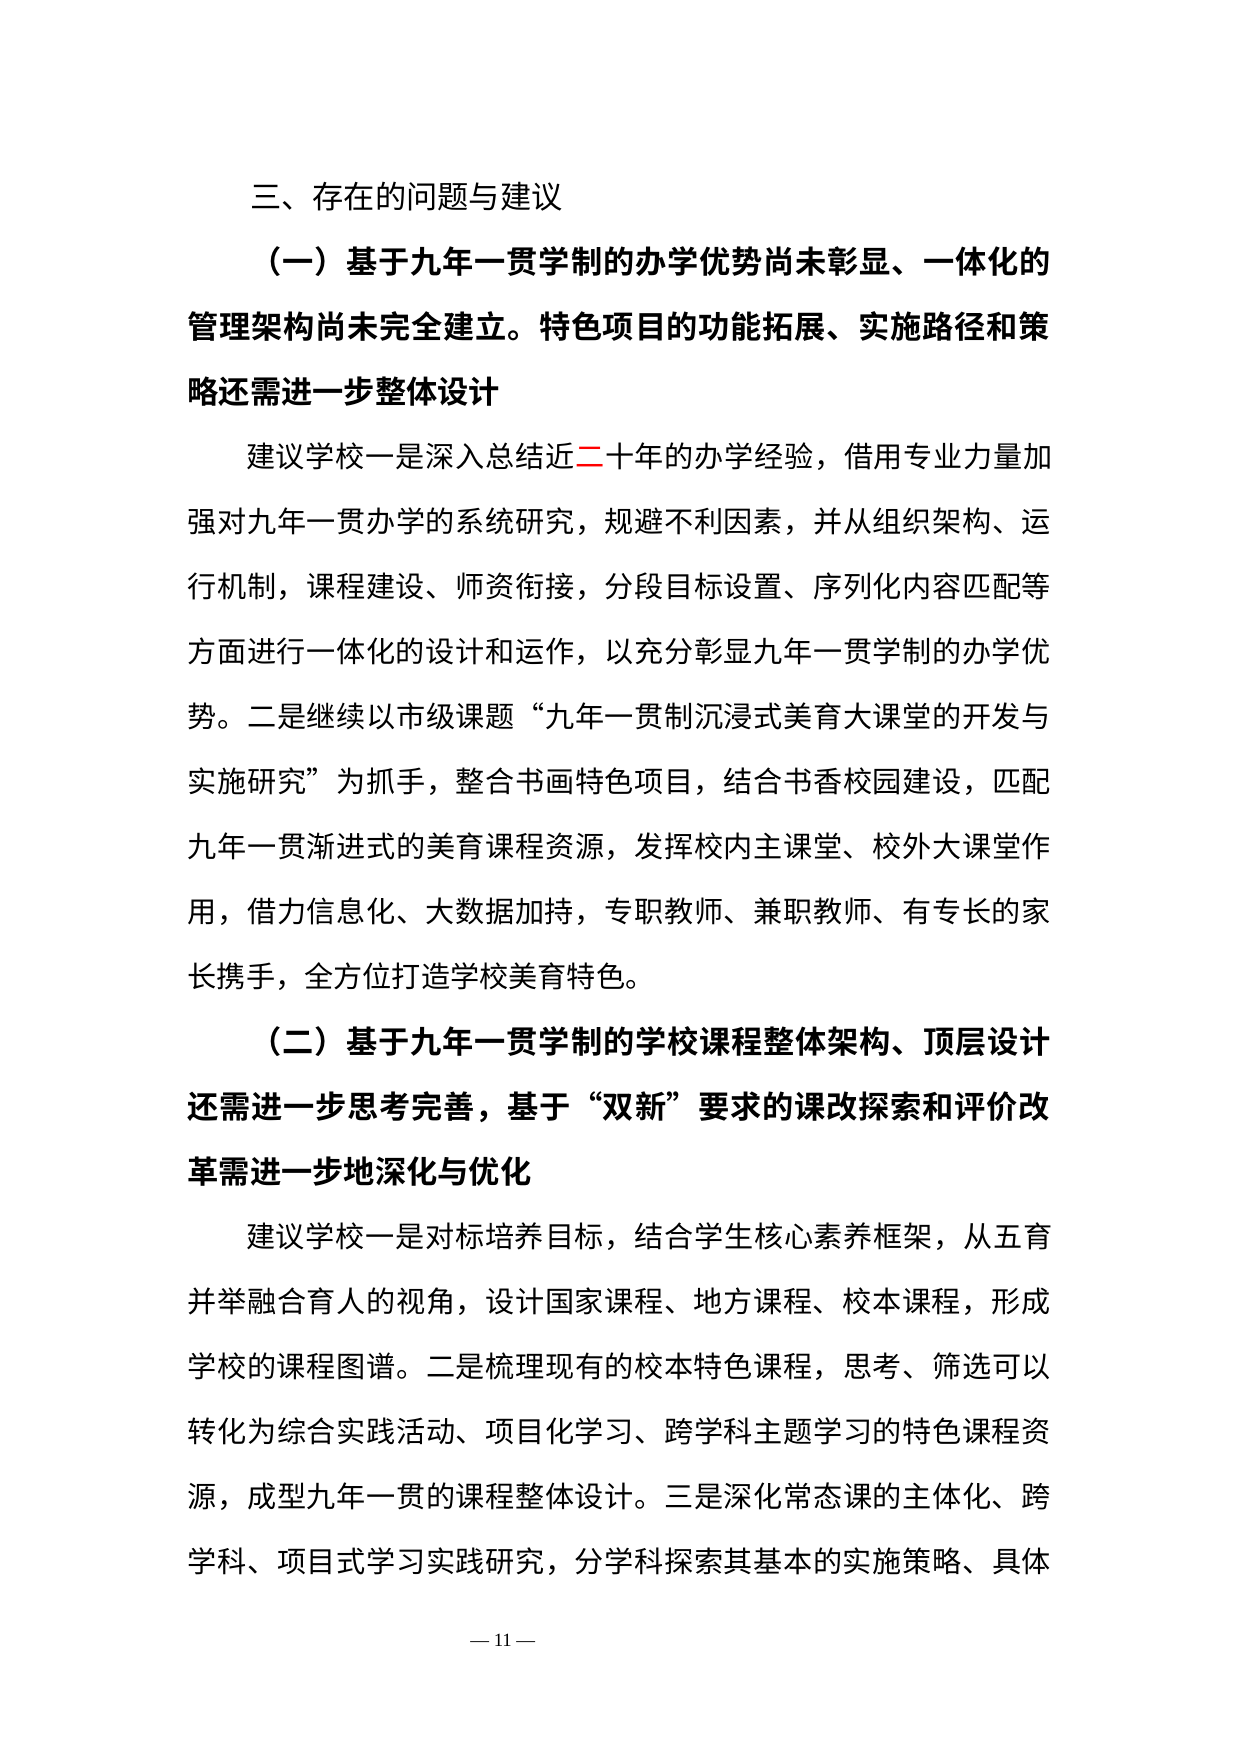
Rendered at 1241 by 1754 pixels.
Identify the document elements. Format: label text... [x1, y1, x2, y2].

text 建议学校一是深入总结近二十年的办学经验，借用专业力量加强对九年一贯办学的系统研究，规避不利因素，并从组织架构、运行机制，课程建设、师资衔接，分段目标设置、序列化内容匹配等方面进行一体化的设计和运作，以充分彰显九年一贯学制的办学优势。二是继续以市级课题“九年一贯制沉浸式美育大课堂的开发与实施研究”为抓手，整合书画特色项目，结合书香校园建设，匹配九年一贯渐进式的美育课程资源，发挥校内主课堂、校外大课堂作用，借力信息化、大数据加持，专职教师、兼职教师、有专长的家长携手，全方位打造学校美育特色。 [187, 422, 1053, 1007]
text （一）基于九年一贯学制的办学优势尚未彰显、一体化的管理架构尚未完全建立。特色项目的功能拓展、实施路径和策略还需进一步整体设计 [187, 227, 1053, 422]
text （二）基于九年一贯学制的学校课程整体架构、顶层设计还需进一步思考完善，基于“双新”要求的课改探索和评价改革需进一步地深化与优化 [187, 1007, 1053, 1202]
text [187, 1202, 1053, 1592]
text 三、存在的问题与建议 [187, 162, 1053, 227]
